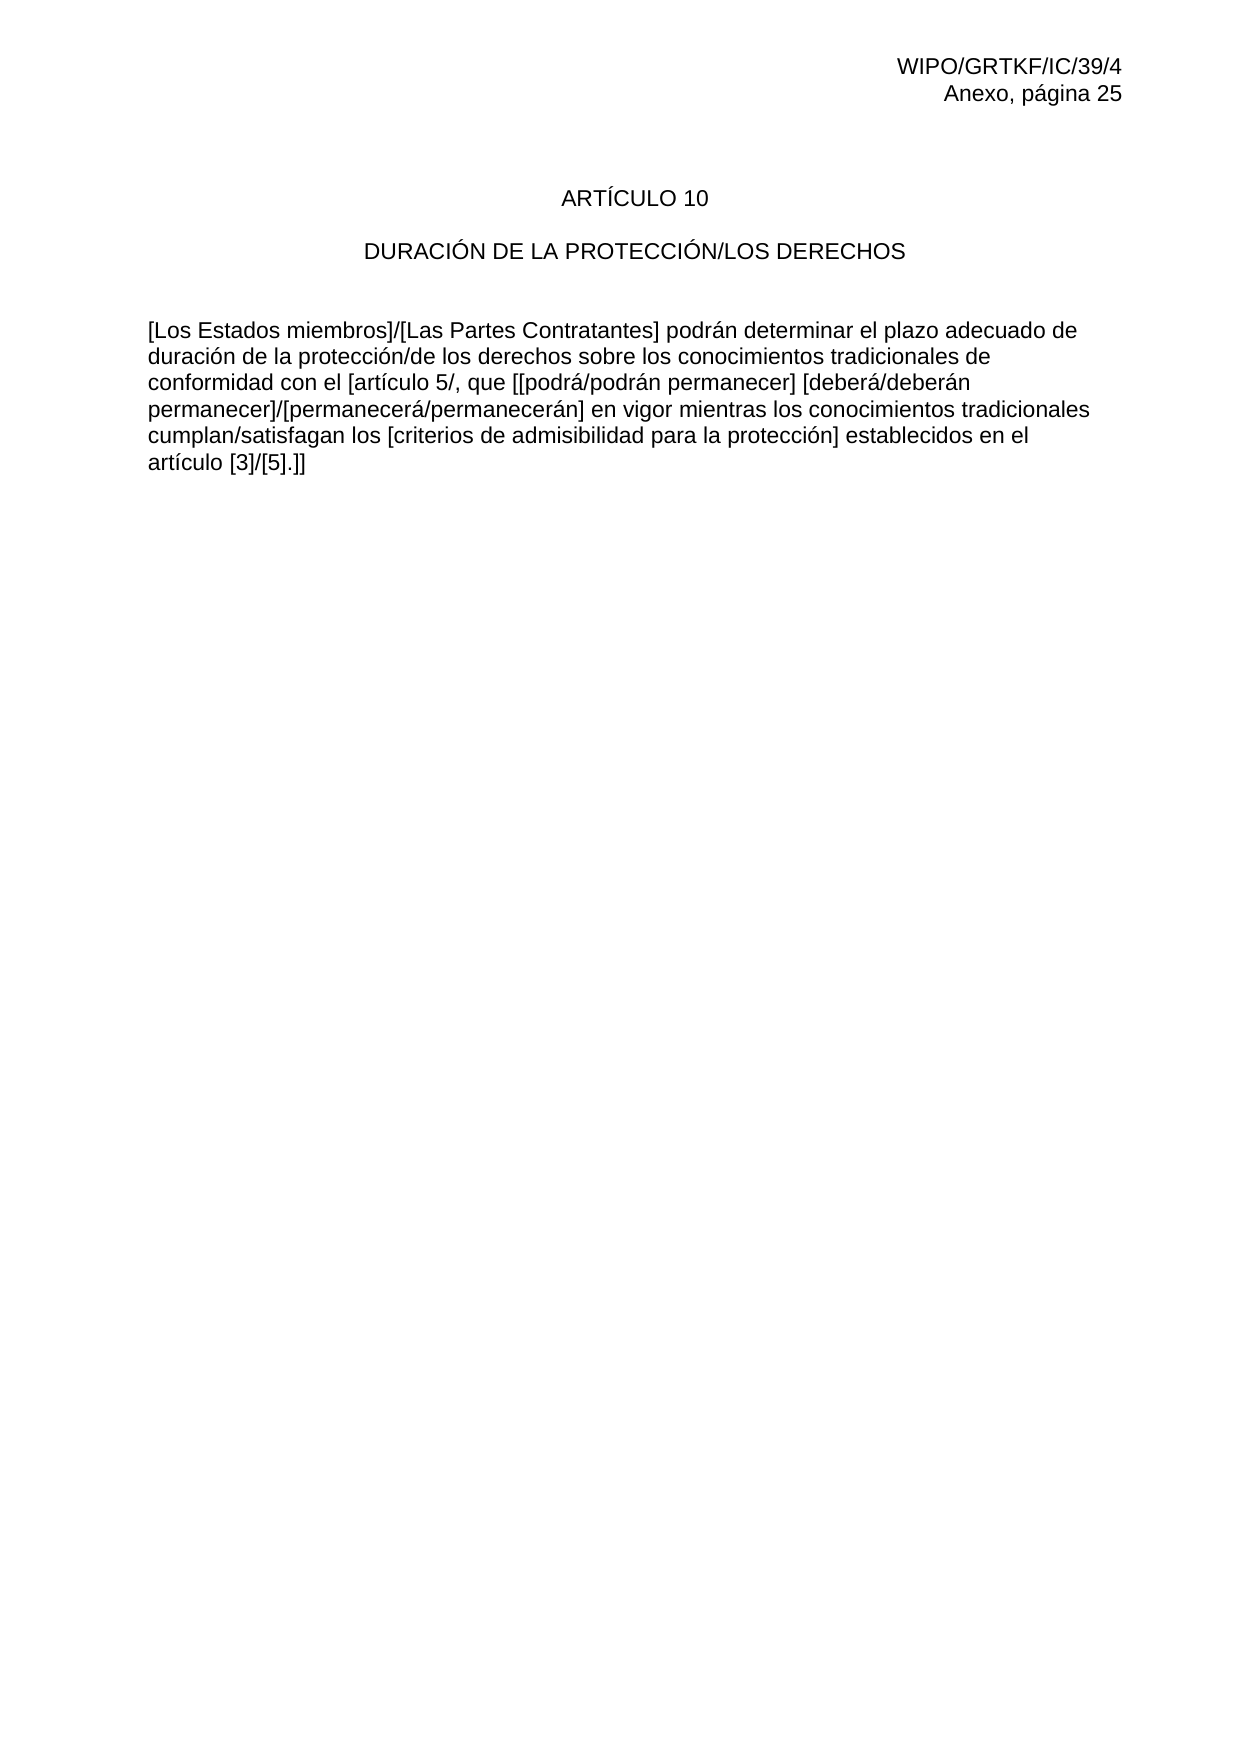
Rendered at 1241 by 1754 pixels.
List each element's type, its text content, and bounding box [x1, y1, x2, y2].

text [Los Estados miembros]/[Las Partes Contratantes] podrán determinar el plazo adecuado de duración de la protección/de los derechos sobre los conocimientos tradicionales de conformidad con el [artículo 5/, que [[podrá/podrán permanecer] [deberá/deberán permanecer]/[permanecerá/permanecerán] en vigor mientras los conocimientos tradicionales cumplan/satisfagan los [criterios de admisibilidad para la protección] establecidos en el artículo [3]/[5].]] [148, 317, 1122, 475]
text ARTÍCULO 10 [148, 185, 1122, 211]
text DURACIÓN DE LA PROTECCIÓN/LOS DERECHOS [148, 238, 1122, 264]
